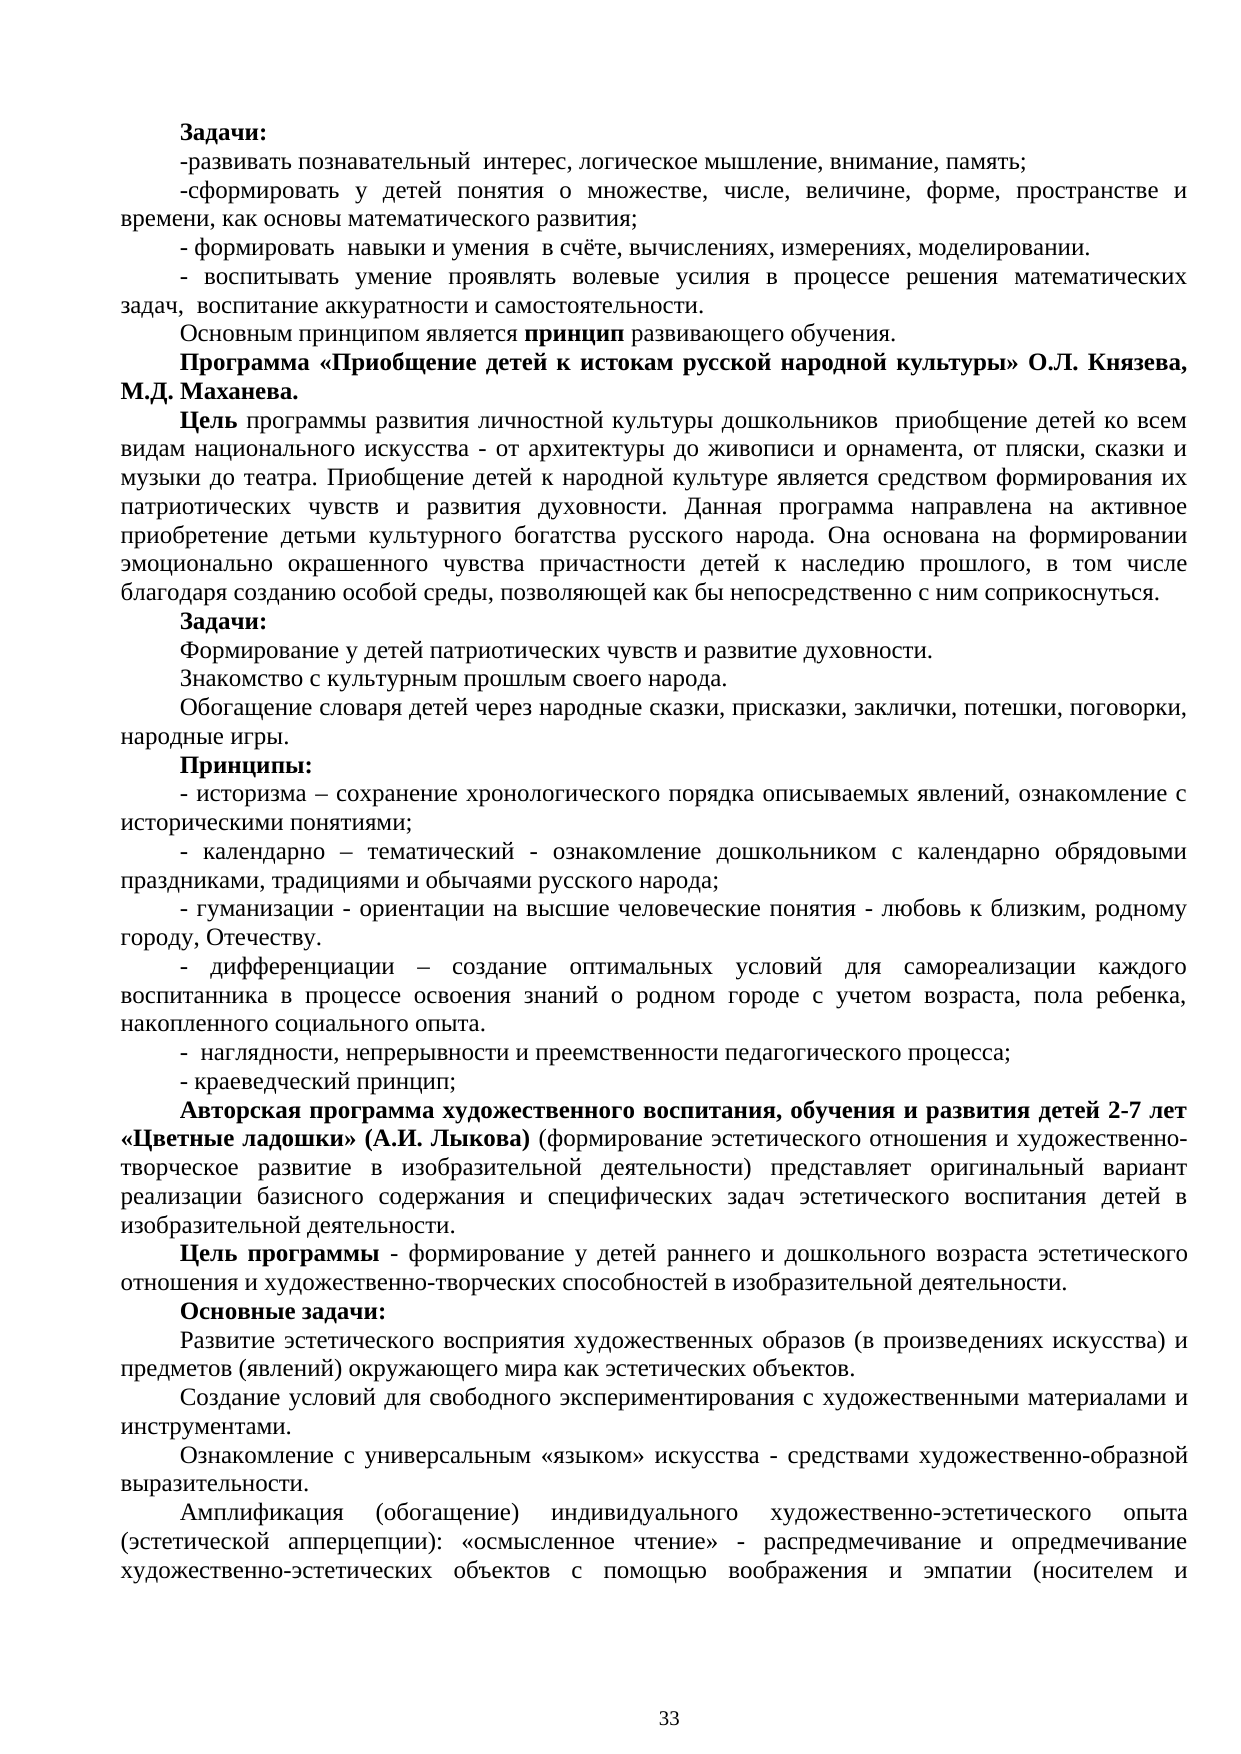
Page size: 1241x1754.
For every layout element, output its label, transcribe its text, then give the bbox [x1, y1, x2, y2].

text Задачи: [120, 117, 1188, 146]
text Обогащение словаря детей через народные сказки, присказки, заклички, потешки, поговорки, народные игры. [120, 692, 1188, 750]
text - воспитывать умение проявлять волевые усилия в процессе решения математических задач, воспитание аккуратности и самостоятельности. [120, 261, 1188, 318]
text Развитие эстетического восприятия художественных образов (в произведениях искусства) и предметов (явлений) окружающего мира как эстетических объектов. [120, 1325, 1188, 1382]
text Знакомство с культурным прошлым своего народа. [120, 663, 1188, 692]
text Ознакомление с универсальным «языком» искусства - средствами художественно-образной выразительности. [120, 1440, 1188, 1497]
text - формировать навыки и умения в счёте, вычислениях, измерениях, моделировании. [120, 232, 1188, 261]
text -сформировать у детей понятия о множестве, числе, величине, форме, пространстве и времени, как основы математического развития; [120, 175, 1188, 232]
text Программа «Приобщение детей к истокам русской народной культуры» О.Л. Князева, М.Д. Маханева. [120, 347, 1188, 405]
text - гуманизации - ориентации на высшие человеческие понятия - любовь к близким, родному городу, Отечеству. [120, 893, 1188, 951]
text - наглядности, непрерывности и преемственности педагогического процесса; [120, 1037, 1188, 1066]
text Авторская программа художественного воспитания, обучения и развития детей 2-7 лет «Цветные ладошки» (А.И. Лыкова) (формирование эстетического отношения и художественно-творческое развитие в изобразительной деятельности) представляет оригинальный вариант реализации базисного содержания и специфических задач эстетического воспитания детей в изобразительной деятельности. [120, 1095, 1188, 1238]
text Формирование у детей патриотических чувств и развитие духовности. [120, 635, 1188, 663]
text - календарно – тематический - ознакомление дошкольником с календарно обрядовыми праздниками, традициями и обычаями русского народа; [120, 836, 1188, 893]
text Цель программы - формирование у детей раннего и дошкольного возраста эстетического отношения и художественно-творческих способностей в изобразительной деятельности. [120, 1238, 1188, 1296]
text Задачи: [120, 606, 1188, 635]
text Цель программы развития личностной культуры дошкольников приобщение детей ко всем видам национального искусства - от архитектуры до живописи и орнамента, от пляски, сказки и музыки до театра. Приобщение детей к народной культуре является средством формирования их патриотических чувств и развития духовности. Данная программа направлена на активное приобретение детьми культурного богатства русского народа. Она основана на формировании эмоционально окрашенного чувства причастности детей к наследию прошлого, в том числе благодаря созданию особой среды, позволяющей как бы непосредственно с ним соприкоснуться. [120, 405, 1188, 606]
text -развивать познавательный интерес, логическое мышление, внимание, память; [120, 146, 1188, 175]
text - историзма – сохранение хронологического порядка описываемых явлений, ознакомление с историческими понятиями; [120, 778, 1188, 836]
text Создание условий для свободного экспериментирования с художественными материалами и инструментами. [120, 1382, 1188, 1440]
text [120, 1497, 1188, 1583]
text Принципы: [120, 750, 1188, 778]
text Основные задачи: [120, 1296, 1188, 1325]
text - краеведческий принцип; [120, 1066, 1188, 1095]
text - дифференциации – создание оптимальных условий для самореализации каждого воспитанника в процессе освоения знаний о родном городе с учетом возраста, пола ребенка, накопленного социального опыта. [120, 951, 1188, 1037]
text Основным принципом является принцип развивающего обучения. [120, 318, 1188, 347]
